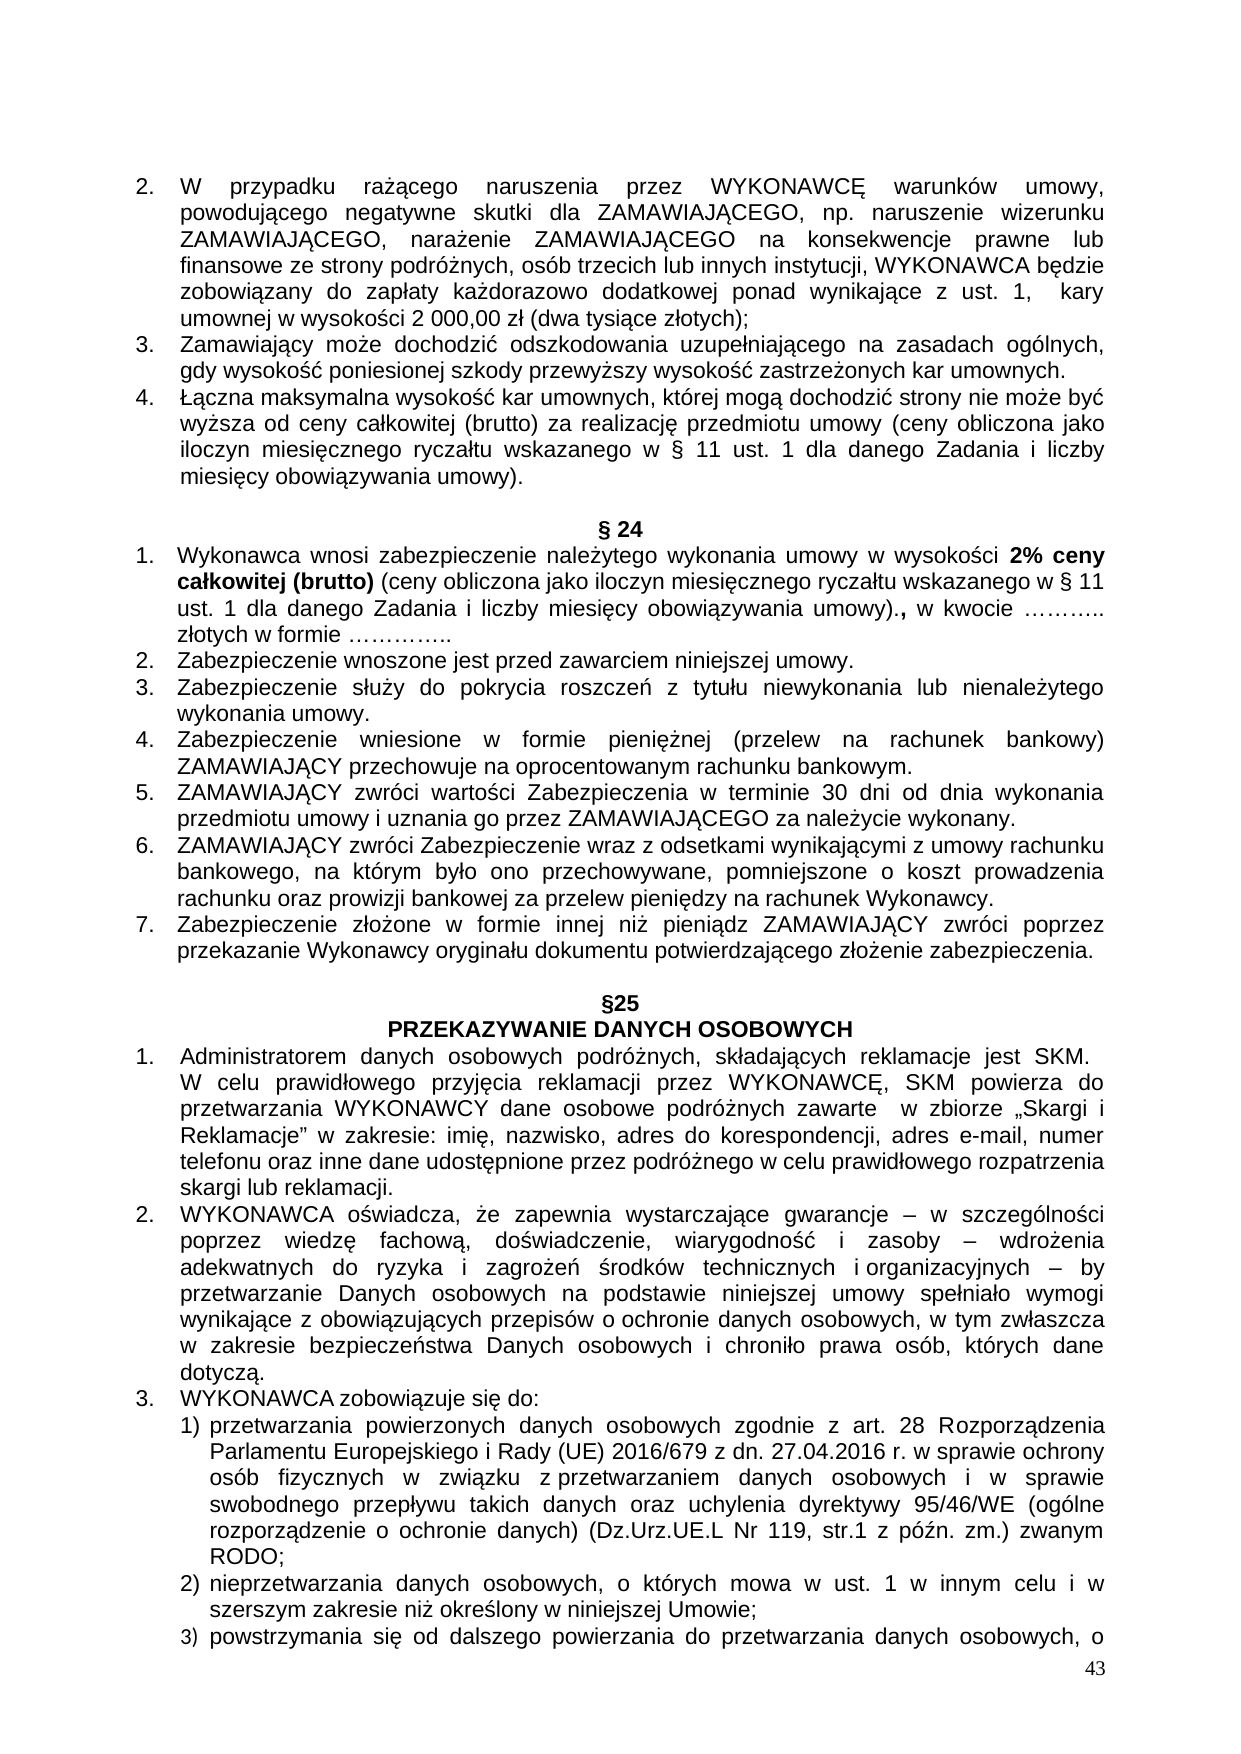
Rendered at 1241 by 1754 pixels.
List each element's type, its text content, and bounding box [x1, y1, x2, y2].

list Zabezpieczenie wnoszone jest przed zawarciem niniejszej umowy. [135, 647, 1105, 674]
text PRZEKAZYWANIE DANYCH OSOBOWYCH [135, 1016, 1105, 1043]
list WYKONAWCA oświadcza, że zapewnia wystarczające gwarancje – w szczególności poprzez wiedzę fachową, doświadczenie, wiarygodność i zasoby – wdrożenia adekwatnych do ryzyka i zagrożeń środków technicznych i organizacyjnych – by przetwarzanie Danych osobowych na podstawie niniejszej umowy spełniało wymogi wynikające z obowiązujących przepisów o ochronie danych osobowych, w tym zwłaszcza w zakresie bezpieczeństwa Danych osobowych i chroniło prawa osób, których dane dotyczą. [135, 1201, 1105, 1385]
list Zabezpieczenie złożone w formie innej niż pieniądz ZAMAWIAJĄCY zwróci poprzez przekazanie Wykonawcy oryginału dokumentu potwierdzającego złożenie zabezpieczenia. [135, 911, 1105, 963]
list nieprzetwarzania danych osobowych, o których mowa w ust. 1 w innym celu i w szerszym zakresie niż określony w niniejszej Umowie; [180, 1570, 1105, 1622]
list ZAMAWIAJĄCY zwróci wartości Zabezpieczenia w terminie 30 dni od dnia wykonania przedmiotu umowy i uznania go przez ZAMAWIAJĄCEGO za należycie wykonany. [135, 779, 1105, 832]
list przetwarzania powierzonych danych osobowych zgodnie z art. 28 Rozporządzenia Parlamentu Europejskiego i Rady (UE) 2016/679 z dn. 27.04.2016 r. w sprawie ochrony osób fizycznych w związku z przetwarzaniem danych osobowych i w sprawie swobodnego przepływu takich danych oraz uchylenia dyrektywy 95/46/WE (ogólne rozporządzenie o ochronie danych) (Dz.Urz.UE.L Nr 119, str.1 z późn. zm.) zwanym RODO; [180, 1412, 1105, 1570]
list Administratorem danych osobowych podróżnych, składających reklamacje jest SKM. W celu prawidłowego przyjęcia reklamacji przez WYKONAWCĘ, SKM powierza do przetwarzania WYKONAWCY dane osobowe podróżnych zawarte w zbiorze „Skargi i Reklamacje” w zakresie: imię, nazwisko, adres do korespondencji, adres e-mail, numer telefonu oraz inne dane udostępnione przez podróżnego w celu prawidłowego rozpatrzenia skargi lub reklamacji. [135, 1043, 1105, 1201]
list Łączna maksymalna wysokość kar umownych, której mogą dochodzić strony nie może być wyższa od ceny całkowitej (brutto) za realizację przedmiotu umowy (ceny obliczona jako iloczyn miesięcznego ryczałtu wskazanego w § 11 ust. 1 dla danego Zadania i liczby miesięcy obowiązywania umowy). [135, 384, 1105, 489]
list Wykonawca wnosi zabezpieczenie należytego wykonania umowy w wysokości 2% ceny całkowitej (brutto) (ceny obliczona jako iloczyn miesięcznego ryczałtu wskazanego w § 11 ust. 1 dla danego Zadania i liczby miesięcy obowiązywania umowy)., w kwocie ……….. złotych w formie ………….. [135, 542, 1105, 647]
text § 24 [135, 516, 1105, 542]
list WYKONAWCA zobowiązuje się do: [135, 1385, 1105, 1412]
list Zamawiający może dochodzić odszkodowania uzupełniającego na zasadach ogólnych, gdy wysokość poniesionej szkody przewyższy wysokość zastrzeżonych kar umownych. [135, 331, 1105, 384]
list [180, 1622, 1105, 1650]
list ZAMAWIAJĄCY zwróci Zabezpieczenie wraz z odsetkami wynikającymi z umowy rachunku bankowego, na którym było ono przechowywane, pomniejszone o koszt prowadzenia rachunku oraz prowizji bankowej za przelew pieniędzy na rachunek Wykonawcy. [135, 832, 1105, 911]
list W przypadku rażącego naruszenia przez WYKONAWCĘ warunków umowy, powodującego negatywne skutki dla ZAMAWIAJĄCEGO, np. naruszenie wizerunku ZAMAWIAJĄCEGO, narażenie ZAMAWIAJĄCEGO na konsekwencje prawne lub finansowe ze strony podróżnych, osób trzecich lub innych instytucji, WYKONAWCA będzie zobowiązany do zapłaty każdorazowo dodatkowej ponad wynikające z ust. 1, kary umownej w wysokości 2 000,00 zł (dwa tysiące złotych); [135, 173, 1105, 331]
text §25 [135, 990, 1105, 1016]
list Zabezpieczenie wniesione w formie pieniężnej (przelew na rachunek bankowy) ZAMAWIAJĄCY przechowuje na oprocentowanym rachunku bankowym. [135, 726, 1105, 779]
list Zabezpieczenie służy do pokrycia roszczeń z tytułu niewykonania lub nienależytego wykonania umowy. [135, 674, 1105, 726]
